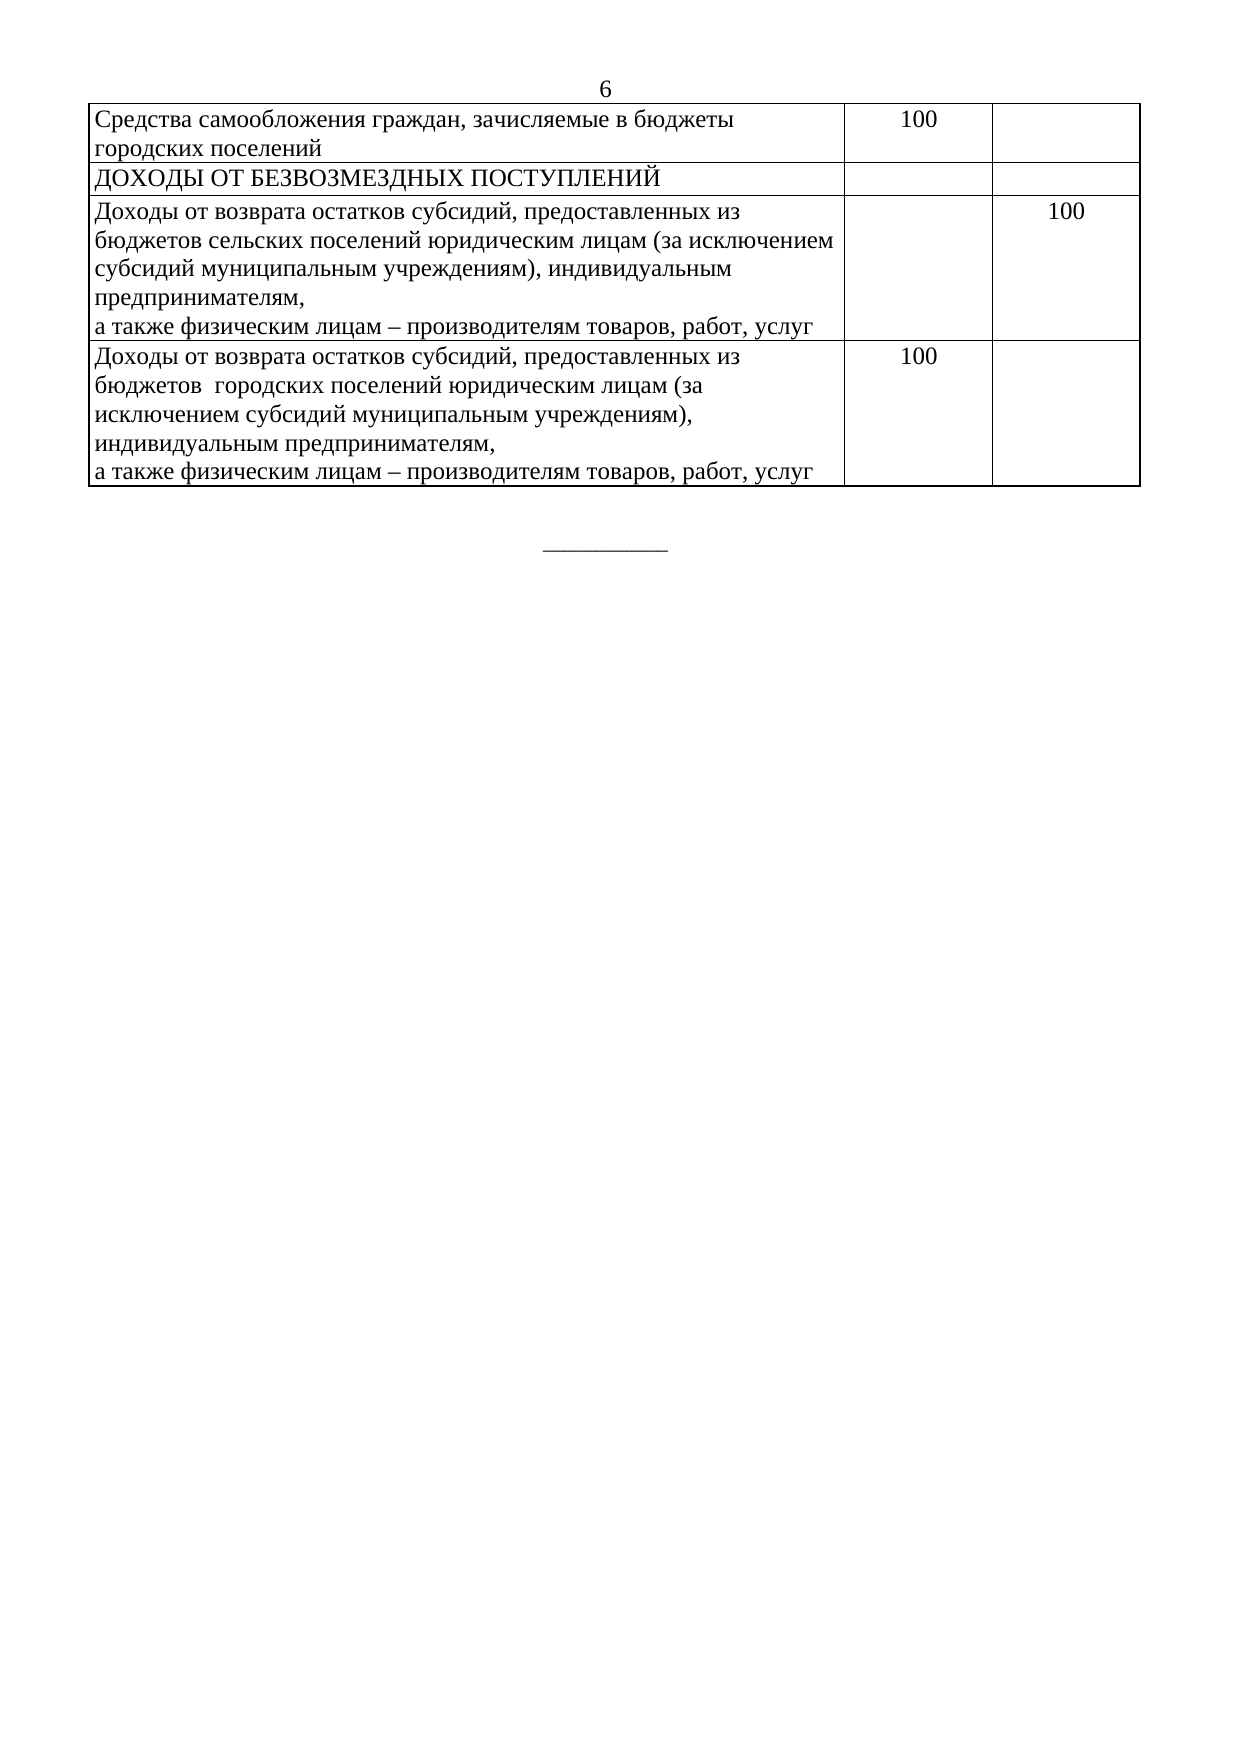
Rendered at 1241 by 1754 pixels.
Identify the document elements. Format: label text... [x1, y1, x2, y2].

table_cell 100 [993, 196, 1139, 340]
table_cell [993, 163, 1139, 194]
table_cell [993, 341, 1139, 485]
table_cell [845, 196, 992, 340]
table_cell ДОХОДЫ ОТ БЕЗВОЗМЕЗДНЫХ ПОСТУПЛЕНИЙ [90, 163, 844, 194]
table_cell 100 [845, 104, 992, 162]
table_cell 100 [845, 341, 992, 485]
text ____________ [89, 530, 1122, 554]
table_cell Доходы от возврата остатков субсидий, предоставленных из бюджетов сельских поселений юридическим лицам (за исключением субсидий муниципальным учреждениям), индивидуальным предпринимателям, а также физическим лицам – производителям товаров, работ, услуг [90, 196, 844, 340]
table_cell Средства самообложения граждан, зачисляемые в бюджеты городских поселений [90, 104, 844, 162]
table_cell [845, 163, 992, 194]
table_cell Доходы от возврата остатков субсидий, предоставленных из бюджетов городских поселений юридическим лицам (за исключением субсидий муниципальным учреждениям), индивидуальным предпринимателям, а также физическим лицам – производителям товаров, работ, услуг [90, 341, 844, 485]
table_cell [993, 104, 1139, 162]
